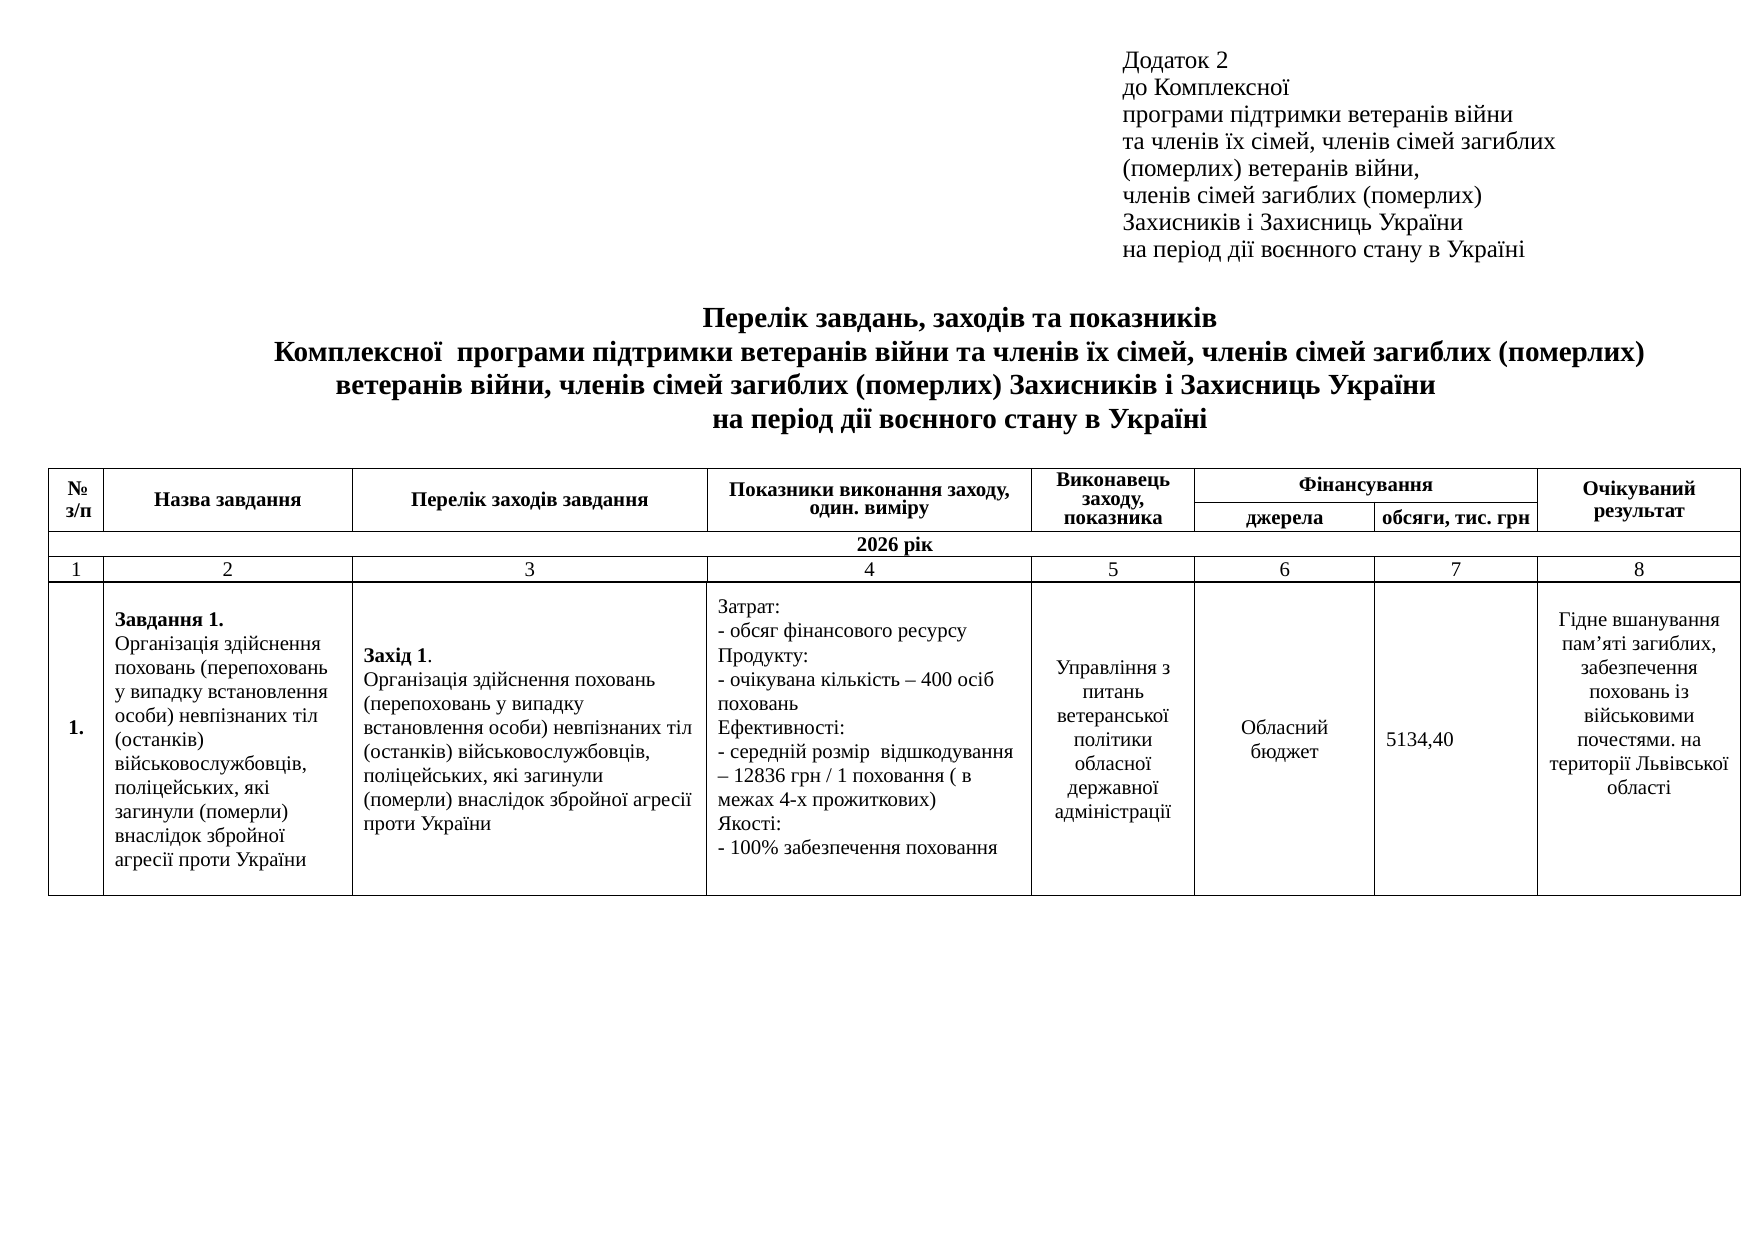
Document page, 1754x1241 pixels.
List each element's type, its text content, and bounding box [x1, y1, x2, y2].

table_cell 7 [1375, 557, 1537, 581]
text програми підтримки ветеранів війни [59, 104, 1713, 127]
table_cell Обласний бюджет [1195, 583, 1374, 895]
table_cell Гідне вшанування пам’яті загиблих, забезпечення поховань із військовими почестями. на території Львівської області [1538, 583, 1740, 895]
table_cell 2026 рік [49, 532, 1740, 556]
text Додаток 2 [59, 50, 1713, 73]
text на період дії воєнного стану в Україні [59, 239, 1713, 262]
text членів сімей загиблих (померлих) [59, 185, 1713, 208]
table_header № з/п [49, 469, 103, 531]
table_cell 1. [49, 583, 103, 895]
table_cell 2 [104, 557, 352, 581]
table_header Очікуваний результат [1538, 469, 1740, 531]
text та членів їх сімей, членів сімей загиблих [59, 131, 1713, 154]
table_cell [1032, 583, 1194, 895]
table_cell Завдання 1. Організація здійснення поховань (перепоховань у випадку встановлення особи) невпізнаних тіл (останків) військовослужбовців, поліцейських, які загинули (померли) внаслідок збройної агресії проти України [104, 583, 352, 895]
table_cell обсяги, тис. грн [1375, 503, 1537, 531]
text Захисників і Захисниць України [59, 212, 1713, 235]
table_cell 8 [1538, 557, 1740, 581]
text (померлих) ветеранів війни, [59, 158, 1713, 181]
table_cell Затрат: - обсяг фінансового ресурсу Продукту: - очікувана кількість – 400 осіб поховань Ефективності: - середній розмір відшкодування – 12836 грн / 1 поховання ( в межах 4-х прожиткових) Якості: - 100% забезпечення поховання [707, 583, 1031, 895]
table_header Показники виконання заходу, один. виміру [708, 469, 1031, 531]
table_cell 5134,40 [1375, 583, 1537, 895]
text Перелік завдань, заходів та показників [59, 300, 1713, 334]
table_cell 1 [49, 557, 103, 581]
text Комплексної програми підтримки ветеранів війни та членів їх сімей, членів сімей загиблих (померлих) ветеранів війни, членів сімей загиблих (померлих) Захисників і Захисниць України [59, 334, 1713, 401]
table_cell 6 [1195, 557, 1374, 581]
table_cell 3 [353, 557, 707, 581]
table_cell джерела [1195, 503, 1374, 531]
text до Комплексної [59, 77, 1713, 100]
table_cell 4 [708, 557, 1031, 581]
table_header Виконавець заходу, показника [1032, 469, 1194, 531]
table_cell 5 [1032, 557, 1194, 581]
table_header Фінансування [1195, 469, 1537, 502]
table_header Назва завдання [104, 469, 352, 531]
text на період дії воєнного стану в Україні [59, 401, 1713, 434]
table_cell Захід 1. Організація здійснення поховань (перепоховань у випадку встановлення особи) невпізнаних тіл (останків) військовослужбовців, поліцейських, які загинули (померли) внаслідок збройної агресії проти України [353, 583, 706, 895]
table_header Перелік заходів завдання [353, 469, 707, 531]
